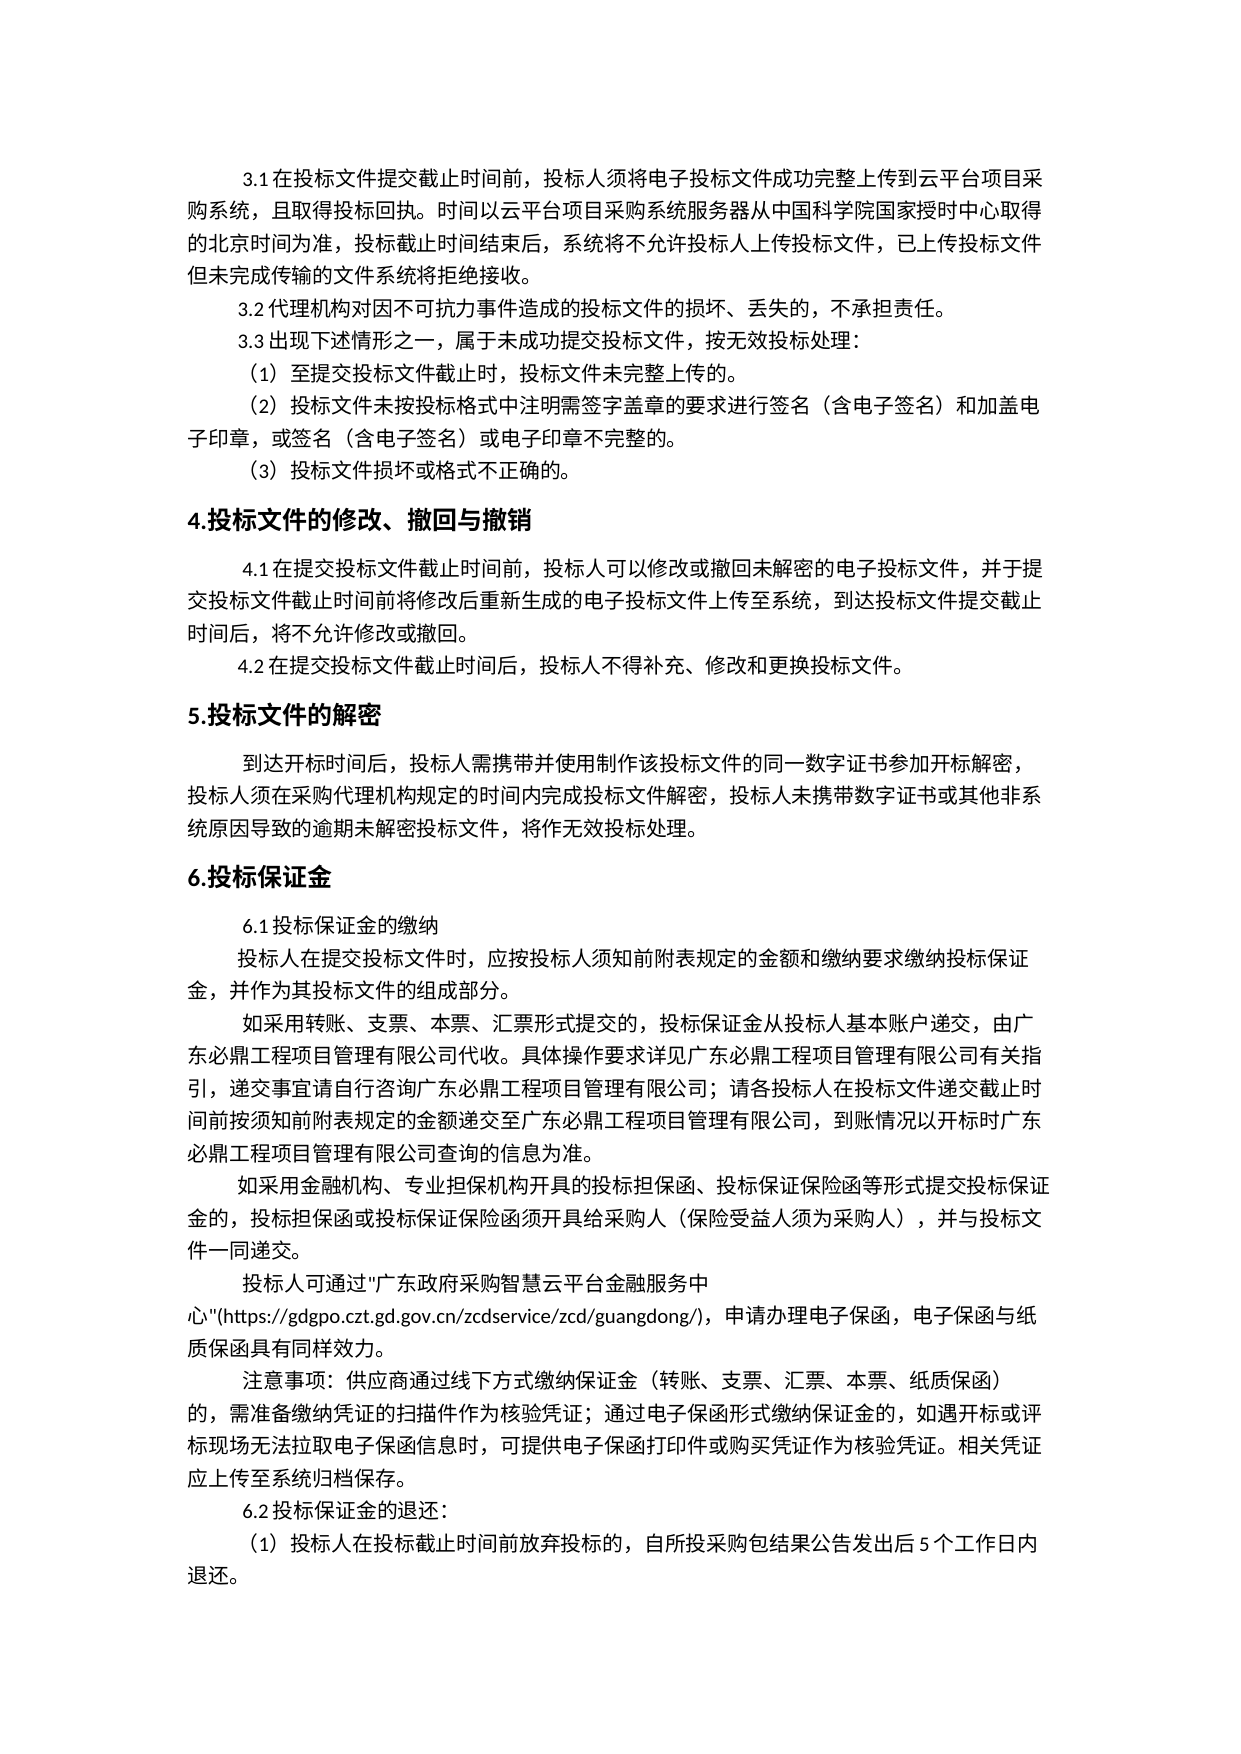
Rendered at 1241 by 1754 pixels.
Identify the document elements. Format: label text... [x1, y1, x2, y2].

text 3.2代理机构对因不可抗力事件造成的投标文件的损坏、丢失的，不承担责任。 [187, 292, 1053, 324]
text 4.1在提交投标文件截止时间前，投标人可以修改或撤回未解密的电子投标文件，并于提交投标文件截止时间前将修改后重新生成的电子投标文件上传至系统，到达投标文件提交截止时间后，将不允许修改或撤回。 [187, 552, 1053, 649]
text 如采用转账、支票、本票、汇票形式提交的，投标保证金从投标人基本账户递交，由广东必鼎工程项目管理有限公司代收。具体操作要求详见广东必鼎工程项目管理有限公司有关指引，递交事宜请自行咨询广东必鼎工程项目管理有限公司；请各投标人在投标文件递交截止时间前按须知前附表规定的金额递交至广东必鼎工程项目管理有限公司，到账情况以开标时广东必鼎工程项目管理有限公司查询的信息为准。 [187, 1007, 1053, 1169]
text 3.3出现下述情形之一，属于未成功提交投标文件，按无效投标处理： [187, 324, 1053, 357]
text （2）投标文件未按投标格式中注明需签字盖章的要求进行签名（含电子签名）和加盖电子印章，或签名（含电子签名）或电子印章不完整的。 [187, 389, 1053, 454]
text （1）至提交投标文件截止时，投标文件未完整上传的。 [187, 357, 1053, 389]
text 投标人可通过"广东政府采购智慧云平台金融服务中心"(https://gdgpo.czt.gd.gov.cn/zcdservice/zcd/guangdong/)，申请办理电子保函，电子保函与纸质保函具有同样效力。 [187, 1267, 1053, 1364]
text 6.投标保证金 [187, 844, 1053, 909]
text 6.2投标保证金的退还： [187, 1494, 1053, 1527]
text 6.1投标保证金的缴纳 [187, 909, 1053, 942]
text 4.投标文件的修改、撤回与撤销 [187, 487, 1053, 552]
text （3）投标文件损坏或格式不正确的。 [187, 454, 1053, 487]
text （1）投标人在投标截止时间前放弃投标的，自所投采购包结果公告发出后5个工作日内退还。 [187, 1527, 1053, 1592]
text 5.投标文件的解密 [187, 682, 1053, 747]
text 4.2在提交投标文件截止时间后，投标人不得补充、修改和更换投标文件。 [187, 649, 1053, 682]
text 注意事项：供应商通过线下方式缴纳保证金（转账、支票、汇票、本票、纸质保函）的，需准备缴纳凭证的扫描件作为核验凭证；通过电子保函形式缴纳保证金的，如遇开标或评标现场无法拉取电子保函信息时，可提供电子保函打印件或购买凭证作为核验凭证。相关凭证应上传至系统归档保存。 [187, 1364, 1053, 1494]
text 到达开标时间后，投标人需携带并使用制作该投标文件的同一数字证书参加开标解密，投标人须在采购代理机构规定的时间内完成投标文件解密，投标人未携带数字证书或其他非系统原因导致的逾期未解密投标文件，将作无效投标处理。 [187, 747, 1053, 844]
text 3.1在投标文件提交截止时间前，投标人须将电子投标文件成功完整上传到云平台项目采购系统，且取得投标回执。时间以云平台项目采购系统服务器从中国科学院国家授时中心取得的北京时间为准，投标截止时间结束后，系统将不允许投标人上传投标文件，已上传投标文件但未完成传输的文件系统将拒绝接收。 [187, 162, 1053, 292]
text 投标人在提交投标文件时，应按投标人须知前附表规定的金额和缴纳要求缴纳投标保证金，并作为其投标文件的组成部分。 [187, 942, 1053, 1007]
text 如采用金融机构、专业担保机构开具的投标担保函、投标保证保险函等形式提交投标保证金的，投标担保函或投标保证保险函须开具给采购人（保险受益人须为采购人），并与投标文件一同递交。 [187, 1169, 1053, 1267]
